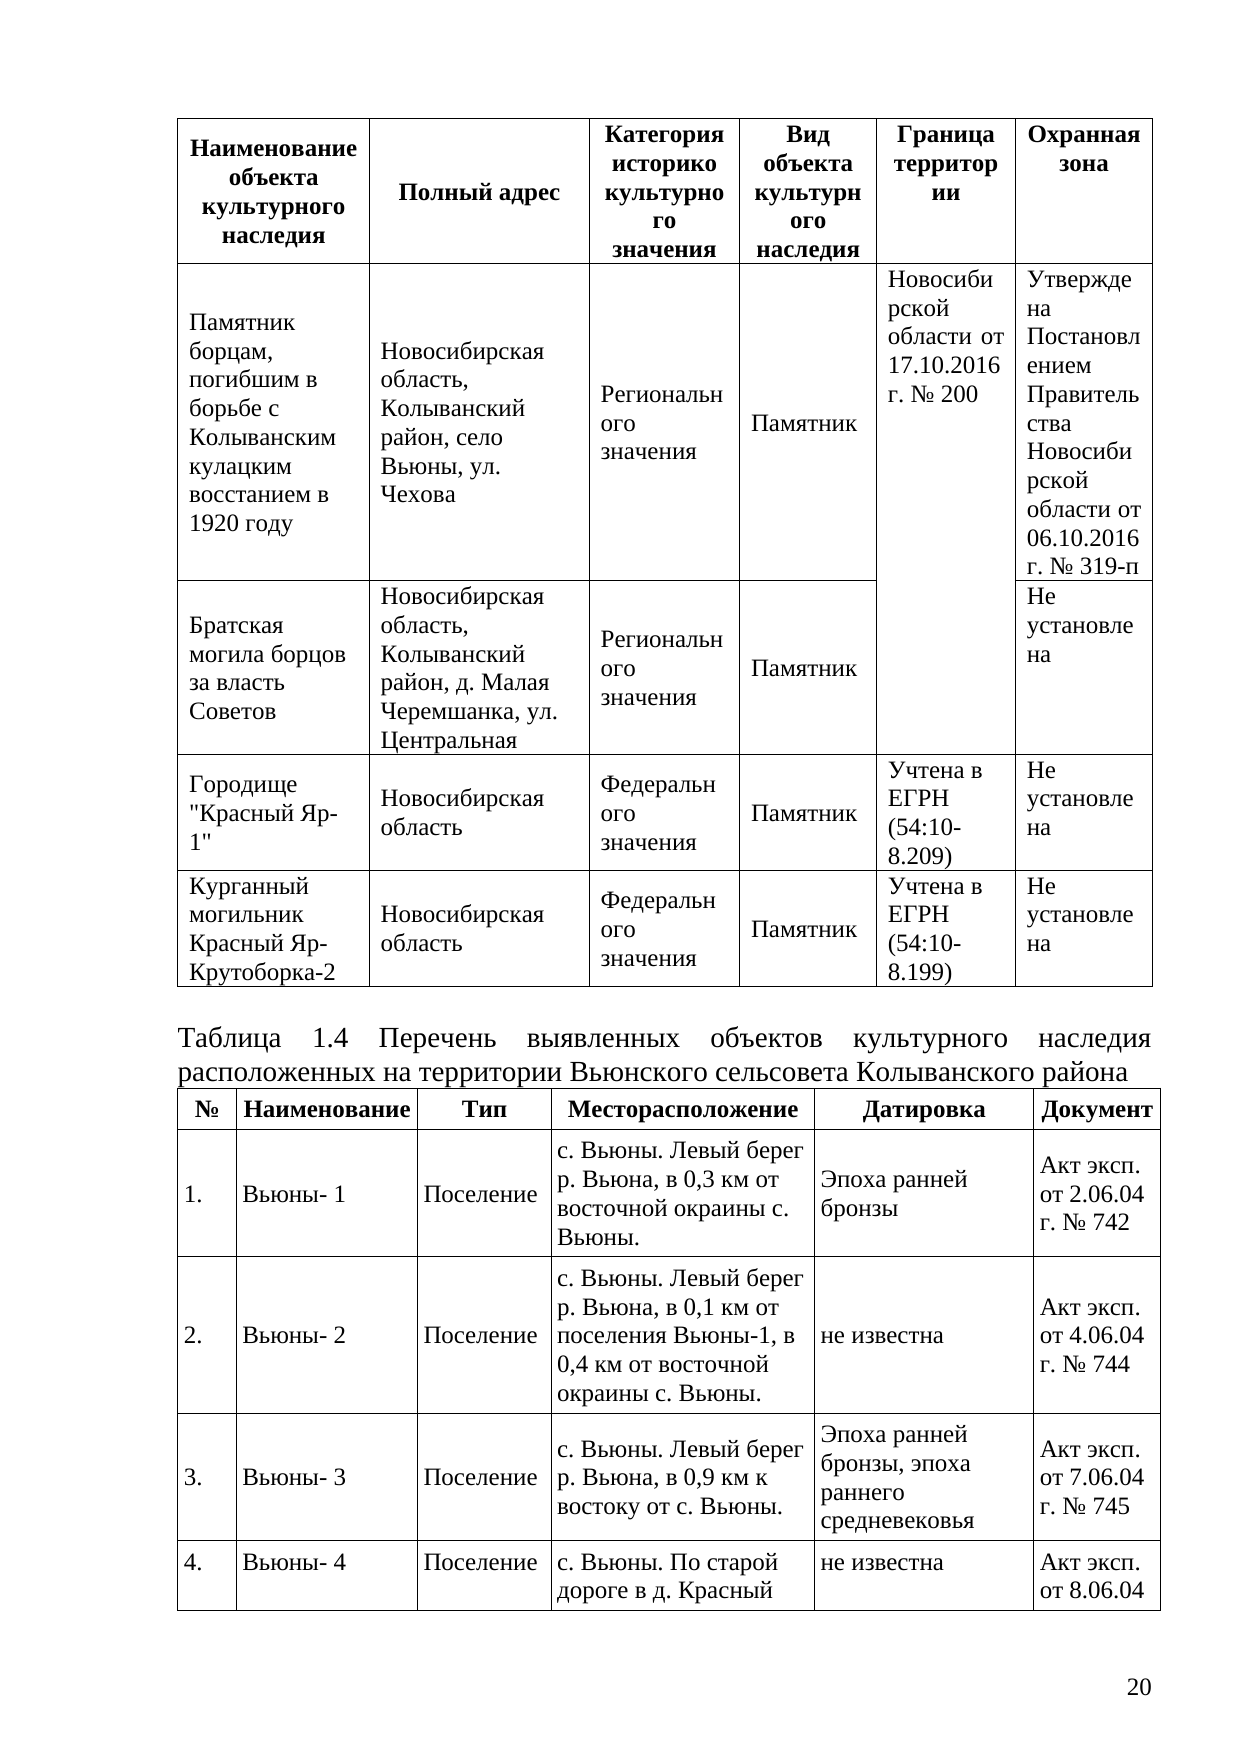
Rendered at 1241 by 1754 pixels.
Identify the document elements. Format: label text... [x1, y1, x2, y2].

table_cell Не установлена [1016, 581, 1152, 754]
table_cell Городище "Красный Яр-1" [178, 755, 369, 870]
table_header Документ [1034, 1089, 1160, 1129]
table_cell Новосибирская область [370, 871, 589, 986]
table_cell Вьюны- 4 [237, 1541, 417, 1610]
table_cell Вьюны- 3 [237, 1414, 417, 1540]
table_cell Новосибирская область, Колыванский район, село Вьюны, ул. Чехова [370, 264, 589, 580]
table_cell [178, 1414, 236, 1540]
table_cell Новосибирская область [370, 755, 589, 870]
table_cell Поселение [418, 1541, 551, 1610]
table_cell Поселение [418, 1257, 551, 1412]
table_header Полный адрес [370, 119, 589, 263]
table_header Категория историко культурного значения [590, 119, 739, 263]
table_cell Эпоха ранней бронзы, эпоха раннего средневековья [815, 1414, 1033, 1540]
table_cell Вьюны- 2 [237, 1257, 417, 1412]
table_cell Памятник [740, 581, 876, 754]
table_cell Акт эксп. от 4.06.04 г. № 744 [1034, 1257, 1160, 1412]
table_cell Курганный могильник Красный Яр-Крутоборка-2 [178, 871, 369, 986]
table_cell [178, 1257, 236, 1412]
table_cell Памятник [740, 264, 876, 580]
table_cell с. Вьюны. Левый берег р. Вьюна, в 0,9 км к востоку от с. Вьюны. [552, 1414, 814, 1540]
table_header Вид объекта культурного наследия [740, 119, 876, 263]
table_cell Не установлена [1016, 871, 1152, 986]
table_header Наименование [237, 1089, 417, 1129]
table_cell Учтена в ЕГРН (54:10-8.199) [877, 871, 1015, 986]
table_cell Утверждена Постановлением Правительства Новосибирской области от 06.10.2016 г. № 319-п [1016, 264, 1152, 580]
table_cell Регионального значения [590, 264, 739, 580]
table_header Охранная зона [1016, 119, 1152, 263]
text Таблица 1.4 Перечень выявленных объектов культурного наследия расположенных на территории Вьюнского сельсовета Колыванского района [177, 1020, 1152, 1087]
table_header Граница территории [877, 119, 1015, 263]
table_cell [178, 1130, 236, 1256]
table_cell [178, 1541, 236, 1610]
table_header № [178, 1089, 236, 1129]
table_cell Акт эксп. от 2.06.04 г. № 742 [1034, 1130, 1160, 1256]
table_cell Памятник [740, 871, 876, 986]
table_cell Новосибирская область, Колыванский район, д. Малая Черемшанка, ул. Центральная [370, 581, 589, 754]
table_cell Не установлена [1016, 755, 1152, 870]
table_cell не известна [815, 1257, 1033, 1412]
table_cell не известна [815, 1541, 1033, 1610]
table_cell Поселение [418, 1414, 551, 1540]
table_cell Эпоха ранней бронзы [815, 1130, 1033, 1256]
table_cell Памятник [740, 755, 876, 870]
table_cell Акт эксп. от 8.06.04 г. № 746 [1034, 1541, 1160, 1610]
table_cell Вьюны- 1 [237, 1130, 417, 1256]
table_cell Братская могила борцов за власть Советов [178, 581, 369, 754]
table_header Датировка [815, 1089, 1033, 1129]
table_cell с. Вьюны. Левый берег р. Вьюна, в 0,1 км от поселения Вьюны-1, в 0,4 км от восточной окраины с. Вьюны. [552, 1257, 814, 1412]
table_header Месторасположение [552, 1089, 814, 1129]
table_cell Федерального значения [590, 755, 739, 870]
table_cell Поселение [418, 1130, 551, 1256]
table_cell Акт эксп. от 7.06.04 г. № 745 [1034, 1414, 1160, 1540]
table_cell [552, 1541, 814, 1610]
table_header Наименование объекта культурного наследия [178, 119, 369, 263]
table_cell Учтена в ЕГРН (54:10-8.209) [877, 755, 1015, 870]
table_cell Регионального значения [590, 581, 739, 754]
table_cell Памятник борцам, погибшим в борьбе с Колыванским кулацким восстанием в 1920 году [178, 264, 369, 580]
table_cell с. Вьюны. Левый берег р. Вьюна, в 0,3 км от восточной окраины с. Вьюны. [552, 1130, 814, 1256]
table_cell Федерального значения [590, 871, 739, 986]
table_header Тип [418, 1089, 551, 1129]
